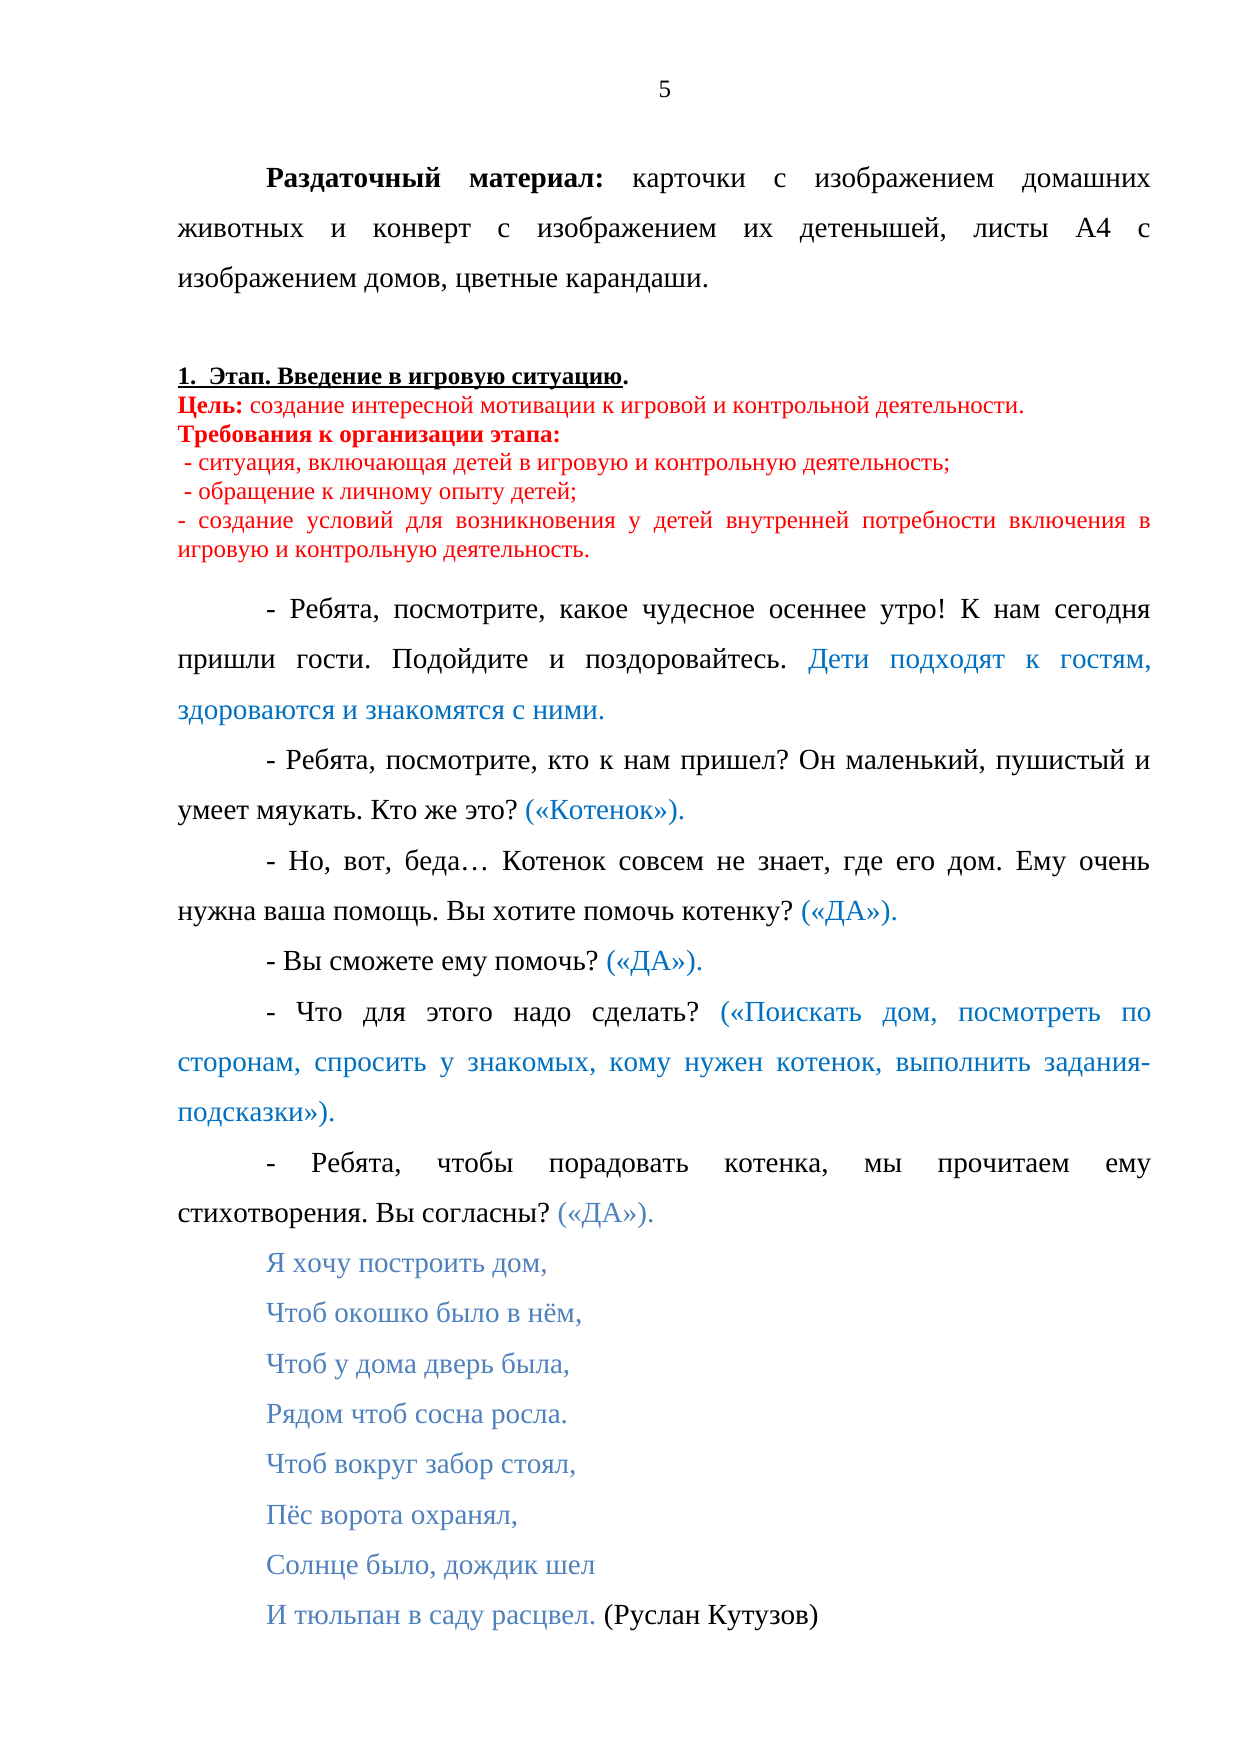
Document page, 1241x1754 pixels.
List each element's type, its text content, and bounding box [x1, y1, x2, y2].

text - Но, вот, беда… Котенок совсем не знает, где его дом. Ему очень нужна ваша помощь. Вы хотите помочь котенку? («ДА»). [177, 843, 1152, 927]
text Раздаточный материал: карточки с изображением домашних животных и конверт с изображением их детенышей, листы А4 с изображением домов, цветные карандаши. [177, 160, 1152, 294]
text Чтоб вокруг забор стоял, [177, 1447, 1152, 1480]
text - ситуация, включающая детей в игровую и контрольную деятельность; [177, 447, 1152, 476]
text Я хочу построить дом, [177, 1245, 1152, 1279]
text Рядом чтоб сосна росла. [177, 1396, 1152, 1430]
text 1. Этап. Введение в игровую ситуацию. [177, 361, 1152, 390]
text - создание условий для возникновения у детей внутренней потребности включения в игровую и контрольную деятельность. [177, 505, 1152, 562]
text И тюльпан в саду расцвел. (Руслан Кутузов) [177, 1597, 1152, 1631]
text - Что для этого надо сделать? («Поискать дом, посмотреть по сторонам, спросить у знакомых, кому нужен котенок, выполнить задания-подсказки»). [177, 994, 1152, 1128]
text Солнце было, дождик шел [177, 1547, 1152, 1581]
text - Вы сможете ему помочь? («ДА»). [177, 943, 1152, 977]
text Пёс ворота охранял, [177, 1497, 1152, 1530]
text Цель: создание интересной мотивации к игровой и контрольной деятельности. [177, 390, 1152, 419]
text Чтоб у дома дверь была, [177, 1346, 1152, 1379]
text - Ребята, посмотрите, кто к нам пришел? Он маленький, пушистый и умеет мяукать. Кто же это? («Котенок»). [177, 742, 1152, 826]
text Чтоб окошко было в нём, [177, 1296, 1152, 1329]
text - Ребята, посмотрите, какое чудесное осеннее утро! К нам сегодня пришли гости. Подойдите и поздоровайтесь. Дети подходят к гостям, здороваются и знакомятся с ними. [177, 591, 1152, 725]
text Требования к организации этапа: [177, 419, 1152, 447]
text - обращение к личному опыту детей; [177, 476, 1152, 505]
text - Ребята, чтобы порадовать котенка, мы прочитаем ему стихотворения. Вы согласны? («ДА»). [177, 1145, 1152, 1228]
